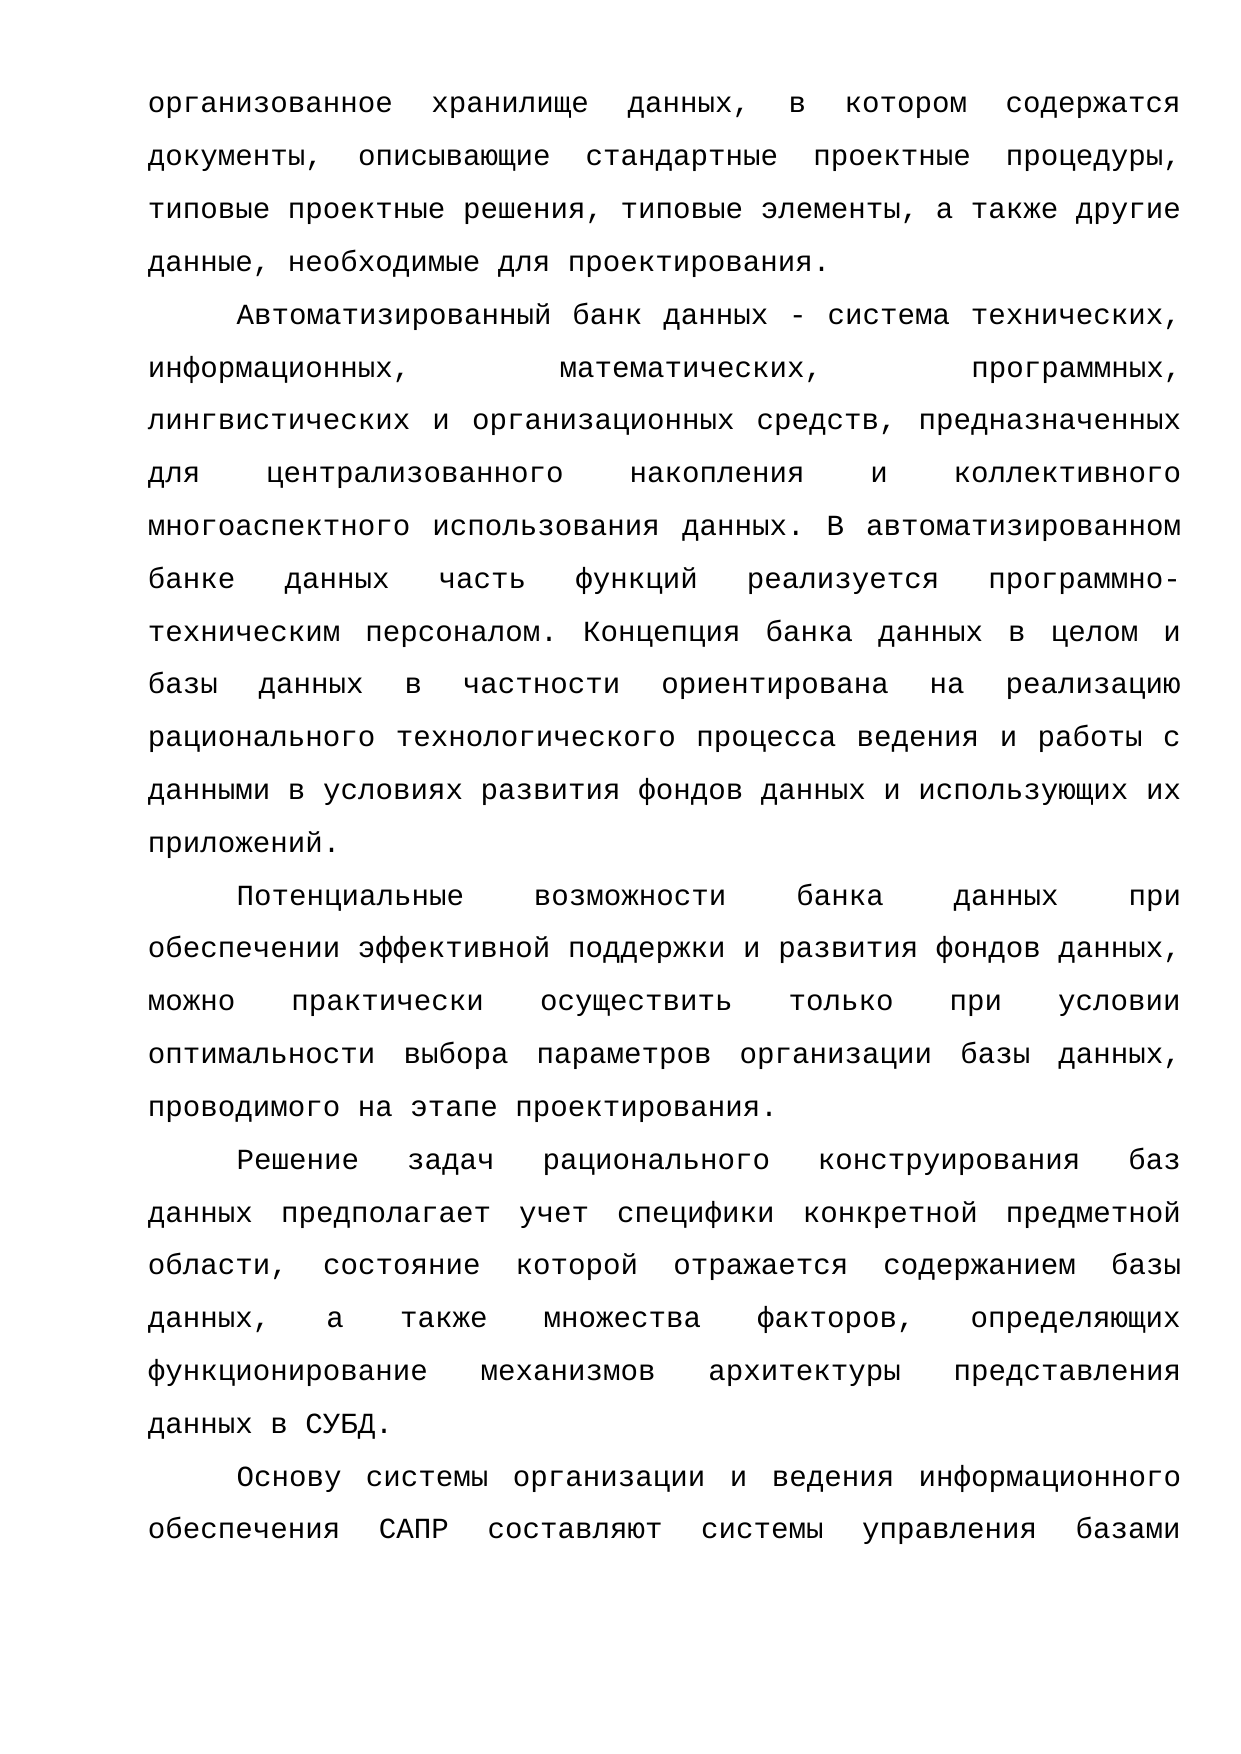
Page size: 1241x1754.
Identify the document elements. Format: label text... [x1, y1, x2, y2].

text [148, 1462, 1181, 1548]
text Автоматизированный банк данных - система технических, информационных, математических, программных, лингвистических и организационных средств, предназначенных для централизованного накопления и коллективного многоаспектного использования данных. В автоматизированном банке данных часть функций реализуется программно-техническим персоналом. Концепция банка данных в целом и базы данных в частности ориентирована на реализацию рационального технологического процесса ведения и работы с данными в условиях развития фондов данных и использующих их приложений. [148, 300, 1181, 861]
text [148, 89, 1181, 280]
text Решение задач рационального конструирования баз данных предполагает учет специфики конкретной предметной области, состояние которой отражается содержанием базы данных, а также множества факторов, определяющих функционирование механизмов архитектуры представления данных в СУБД. [148, 1145, 1181, 1442]
text Потенциальные возможности банка данных при обеспечении эффективной поддержки и развития фондов данных, можно практически осуществить только при условии оптимальности выбора параметров организации базы данных, проводимого на этапе проектирования. [148, 881, 1181, 1125]
